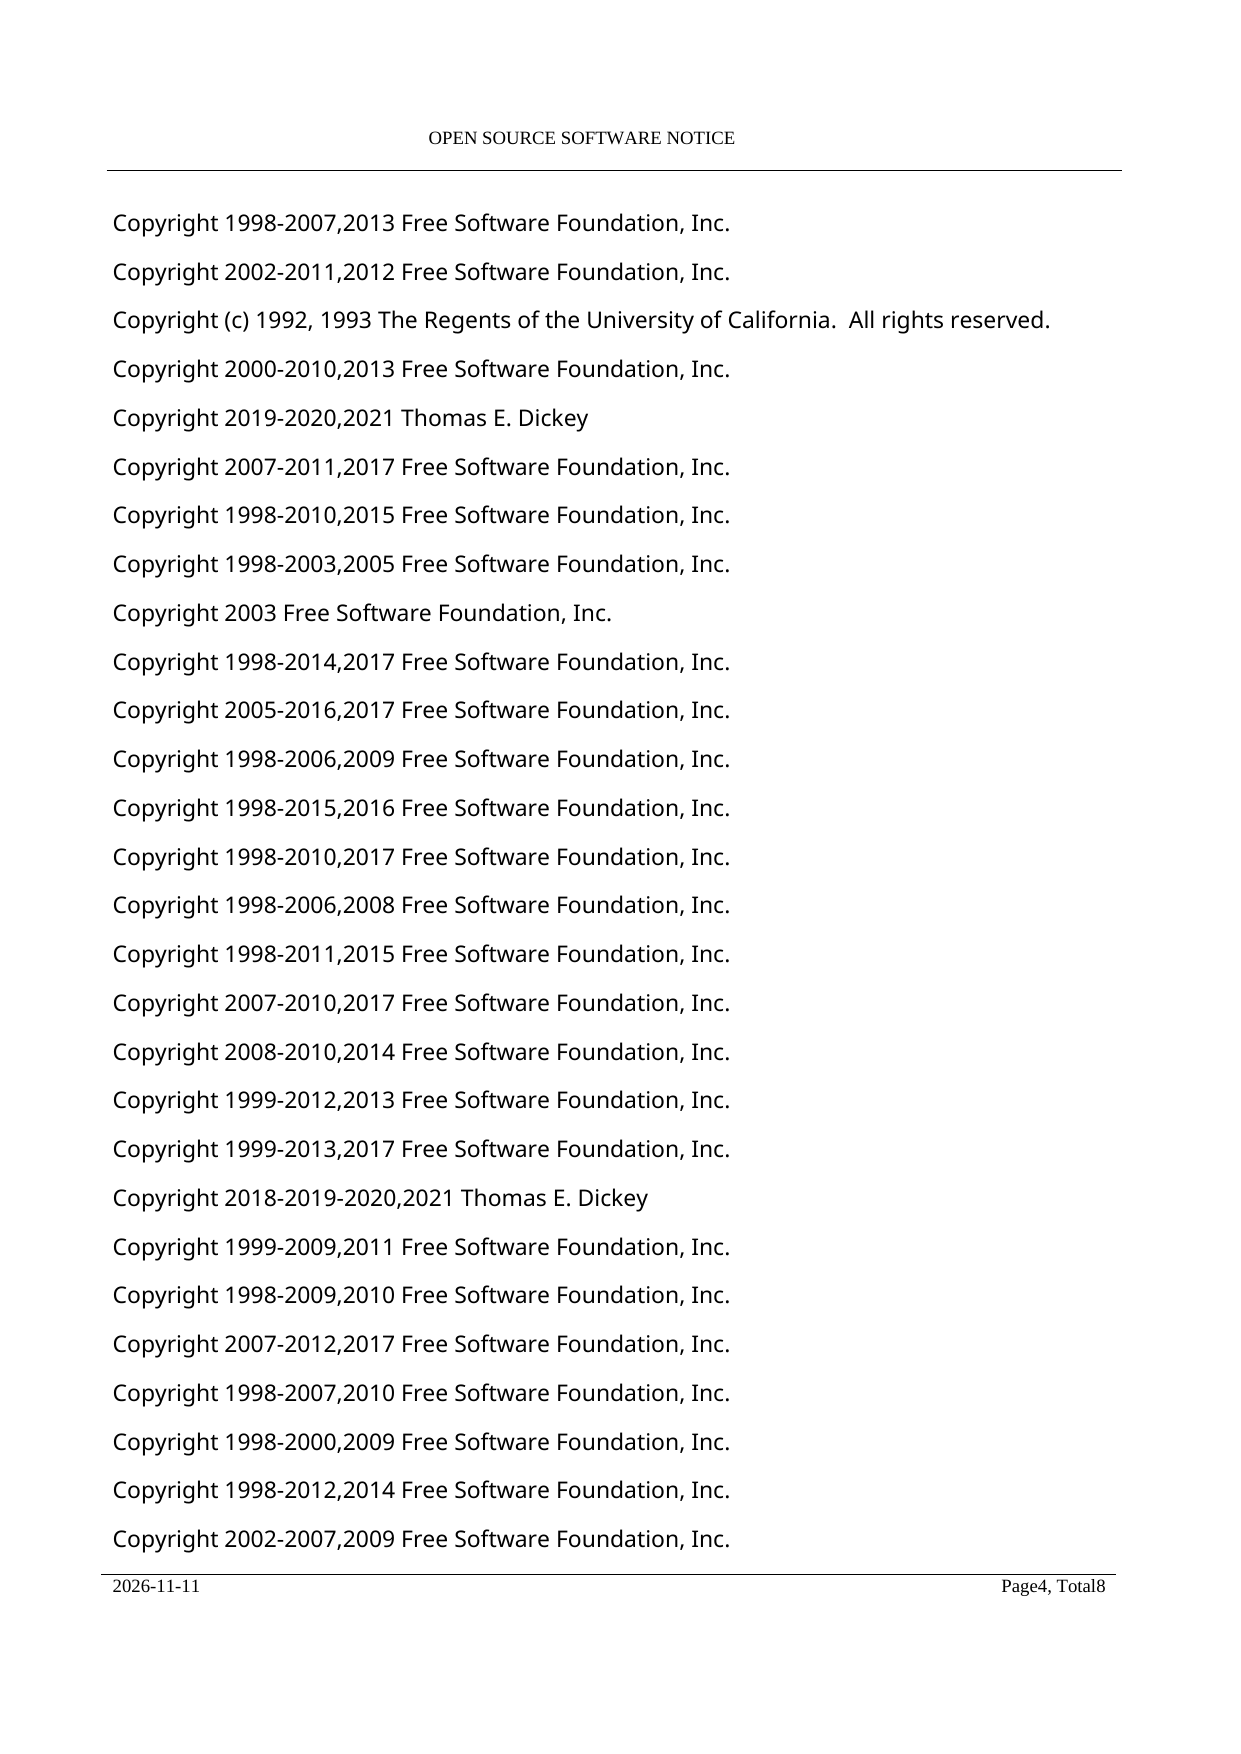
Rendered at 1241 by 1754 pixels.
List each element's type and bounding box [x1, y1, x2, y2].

text [112, 206, 1128, 1555]
